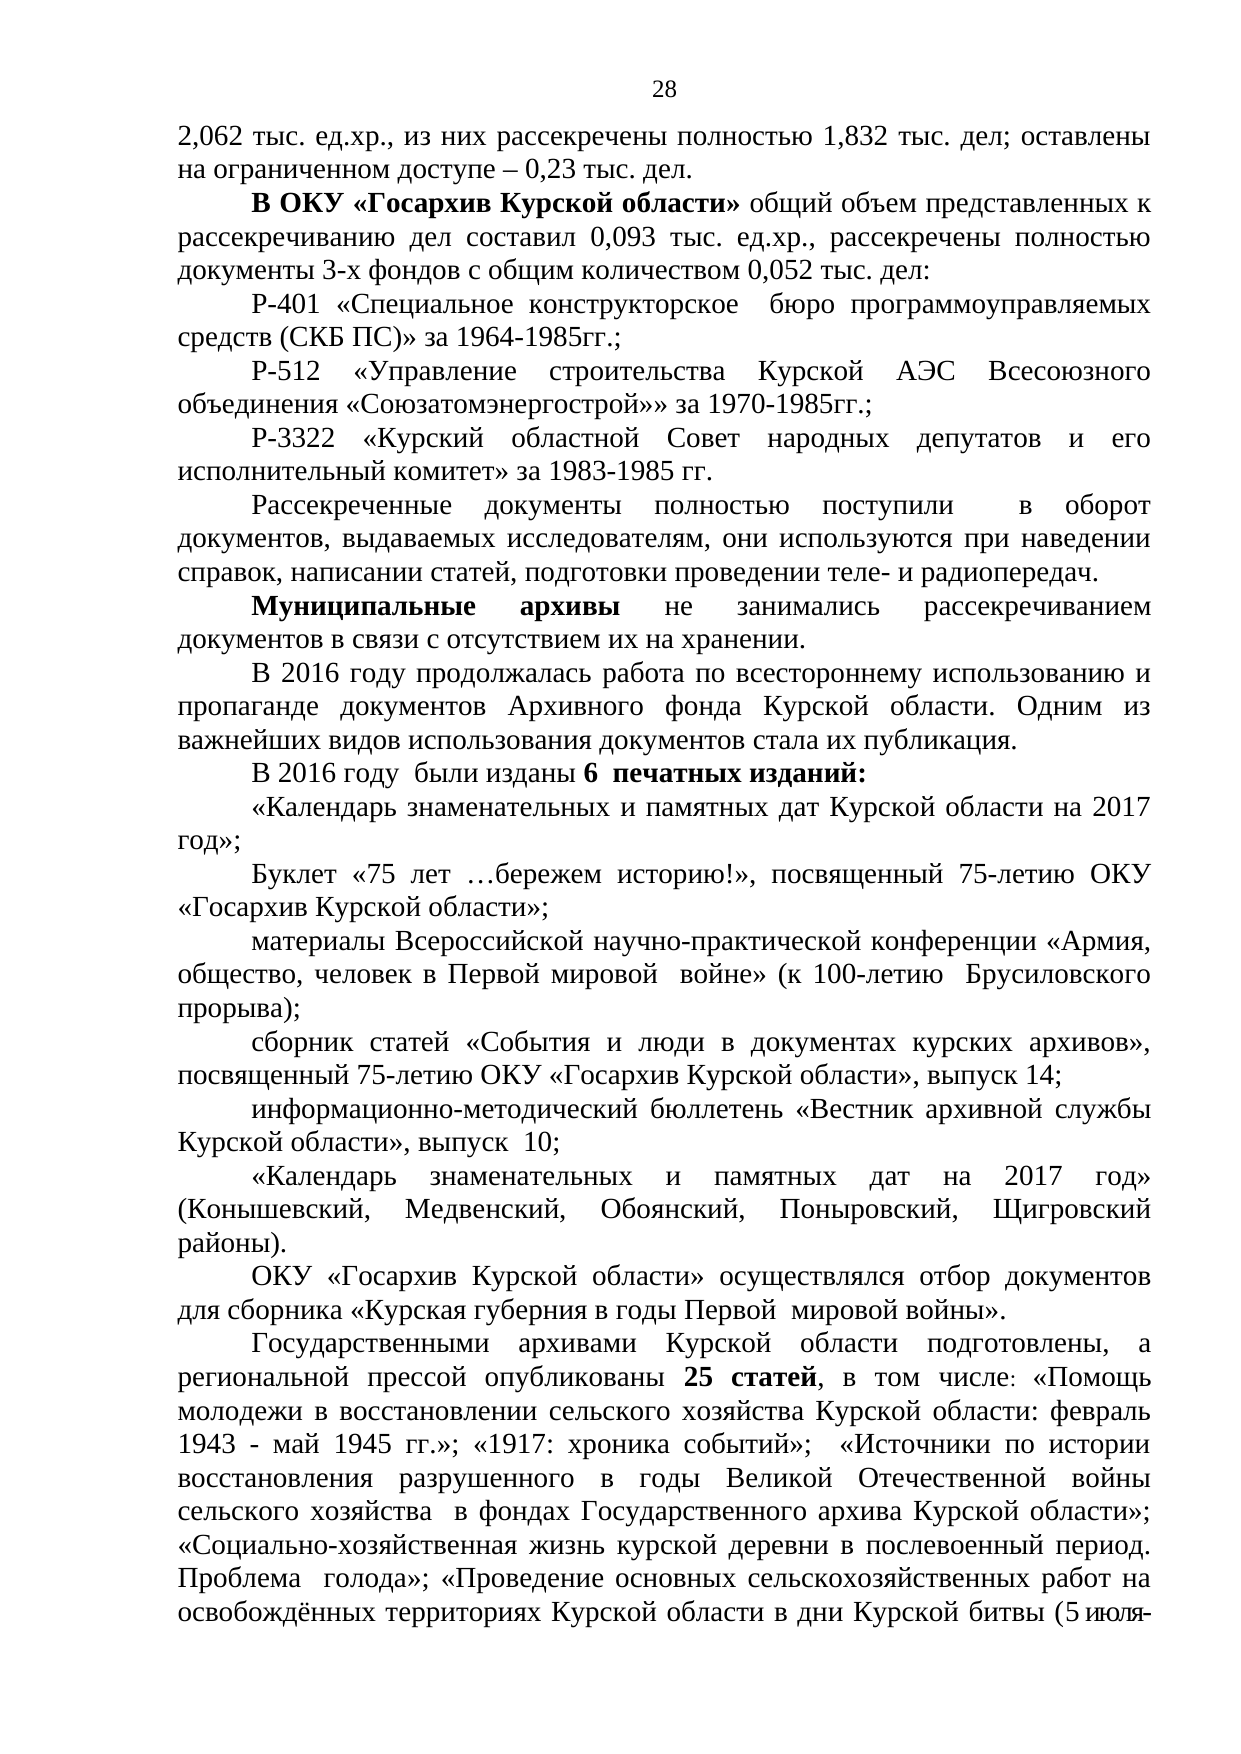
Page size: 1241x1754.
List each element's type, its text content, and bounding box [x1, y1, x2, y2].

text Рассекреченные документы полностью поступили в оборот документов, выдаваемых исследователям, они используются при наведении справок, написании статей, подготовки проведении теле- и радиопередач. [177, 487, 1152, 588]
text Буклет «75 лет …бережем историю!», посвященный 75-летию ОКУ «Госархив Курской области»; [177, 856, 1152, 923]
text Р-3322 «Курский областной Совет народных депутатов и его исполнительный комитет» за 1983-1985 гг. [177, 420, 1152, 487]
text В 2016 году продолжалась работа по всестороннему использованию и пропаганде документов Архивного фонда Курской области. Одним из важнейших видов использования документов стала их публикация. [177, 655, 1152, 755]
text В 2016 году были изданы 6 печатных изданий: [177, 755, 1152, 789]
text ОКУ «Госархив Курской области» осуществлялся отбор документов для сборника «Курская губерния в годы Первой мировой войны». [177, 1258, 1152, 1326]
text Р-401 «Специальное конструкторское бюро программоуправляемых средств (СКБ ПС)» за 1964-1985гг.; [177, 286, 1152, 353]
text В ОКУ «Госархив Курской области» общий объем представленных к рассекречиванию дел составил 0,093 тыс. ед.хр., рассекречены полностью документы 3-х фондов с общим количеством 0,052 тыс. дел: [177, 185, 1152, 286]
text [177, 118, 1152, 185]
text материалы Всероссийской научно-практической конференции «Армия, общество, человек в Первой мировой войне» (к 100-летию Брусиловского прорыва); [177, 923, 1152, 1024]
text Р-512 «Управление строительства Курской АЭС Всесоюзного объединения «Союзатомэнергострой»» за 1970-1985гг.; [177, 353, 1152, 420]
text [177, 1326, 1152, 1627]
text информационно-методический бюллетень «Вестник архивной службы Курской области», выпуск 10; [177, 1091, 1152, 1158]
text «Календарь знаменательных и памятных дат на 2017 год» (Конышевский, Медвенский, Обоянский, Поныровский, Щигровский районы). [177, 1158, 1152, 1258]
text Муниципальные архивы не занимались рассекречиванием документов в связи с отсутствием их на хранении. [177, 588, 1152, 655]
text сборник статей «События и люди в документах курских архивов», посвященный 75-летию ОКУ «Госархив Курской области», выпуск 14; [177, 1024, 1152, 1091]
text «Календарь знаменательных и памятных дат Курской области на 2017 год»; [177, 789, 1152, 856]
